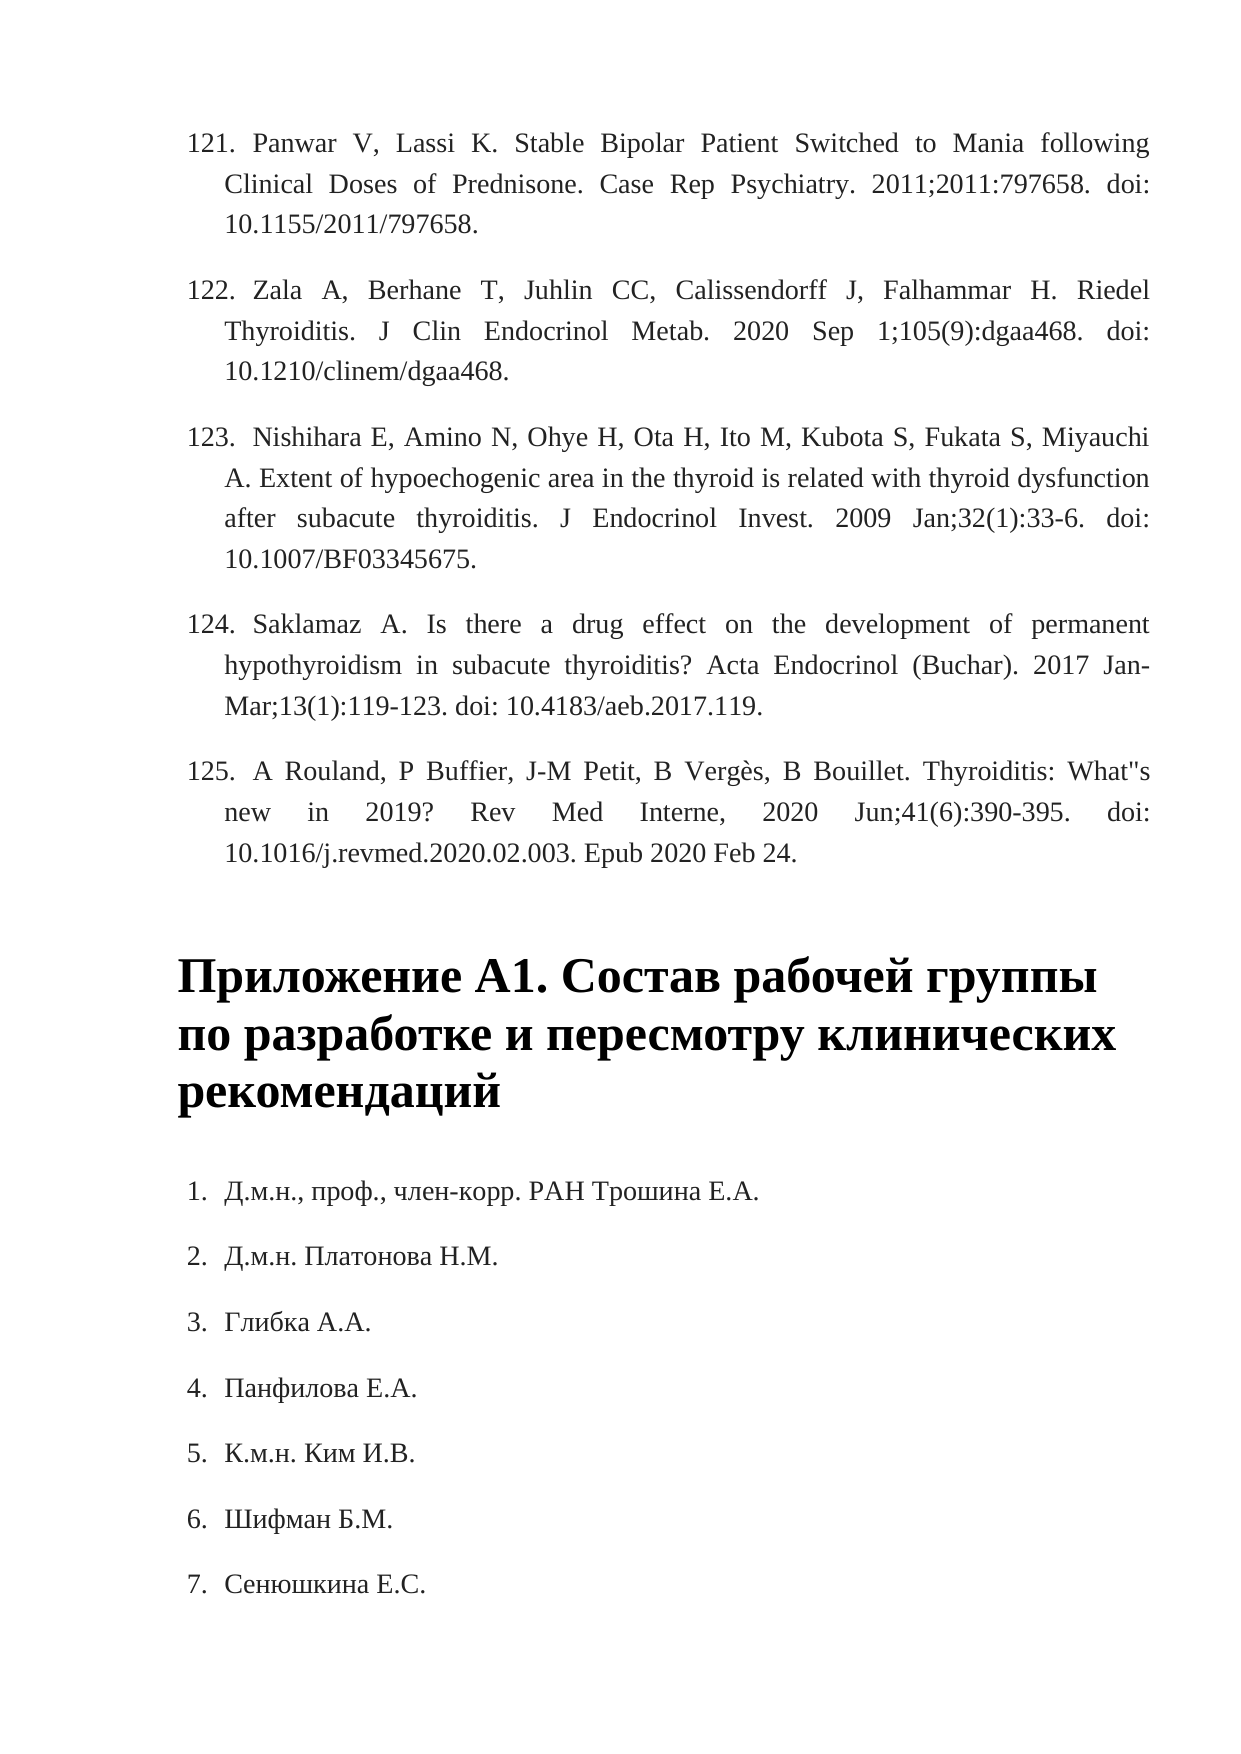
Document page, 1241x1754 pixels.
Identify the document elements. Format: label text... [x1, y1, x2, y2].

list A Rouland, P Buffier, J-M Petit, B Vergès, B Bouillet. Thyroiditis: What"s new in 2019? Rev Med Interne, 2020 Jun;41(6):390-395. doi: 10.1016/j.revmed.2020.02.003. Epub 2020 Feb 24. [187, 746, 1152, 868]
list Шифман Б.М. [187, 1494, 1152, 1534]
list Д.м.н. Платонова Н.М. [187, 1231, 1152, 1272]
list Panwar V, Lassi K. Stable Bipolar Patient Switched to Mania following Clinical Doses of Prednisone. Case Rep Psychiatry. 2011;2011:797658. doi: 10.1155/2011/797658. [187, 118, 1152, 240]
list К.м.н. Ким И.В. [187, 1428, 1152, 1469]
list Панфилова Е.А. [187, 1362, 1152, 1403]
list Saklamaz A. Is there a drug effect on the development of permanent hypothyroidism in subacute thyroiditis? Acta Endocrinol (Buchar). 2017 Jan-Mar;13(1):119-123. doi: 10.4183/aeb.2017.119. [187, 599, 1152, 721]
text Приложение А1. Состав рабочей группы по разработке и пересмотру клинических рекомендаций [177, 946, 1152, 1119]
list Nishihara E, Amino N, Ohye H, Ota H, Ito M, Kubota S, Fukata S, Miyauchi A. Extent of hypoechogenic area in the thyroid is related with thyroid dysfunction after subacute thyroiditis. J Endocrinol Invest. 2009 Jan;32(1):33-6. doi: 10.1007/BF03345675. [187, 412, 1152, 574]
list Глибка А.А. [187, 1297, 1152, 1337]
list Д.м.н., проф., член-корр. РАН Трошина Е.А. [187, 1166, 1152, 1206]
list Zala A, Berhane T, Juhlin CC, Calissendorff J, Falhammar H. Riedel Thyroiditis. J Clin Endocrinol Metab. 2020 Sep 1;105(9):dgaa468. doi: 10.1210/clinem/dgaa468. [187, 265, 1152, 387]
list Сенюшкина Е.С. [187, 1559, 1152, 1600]
